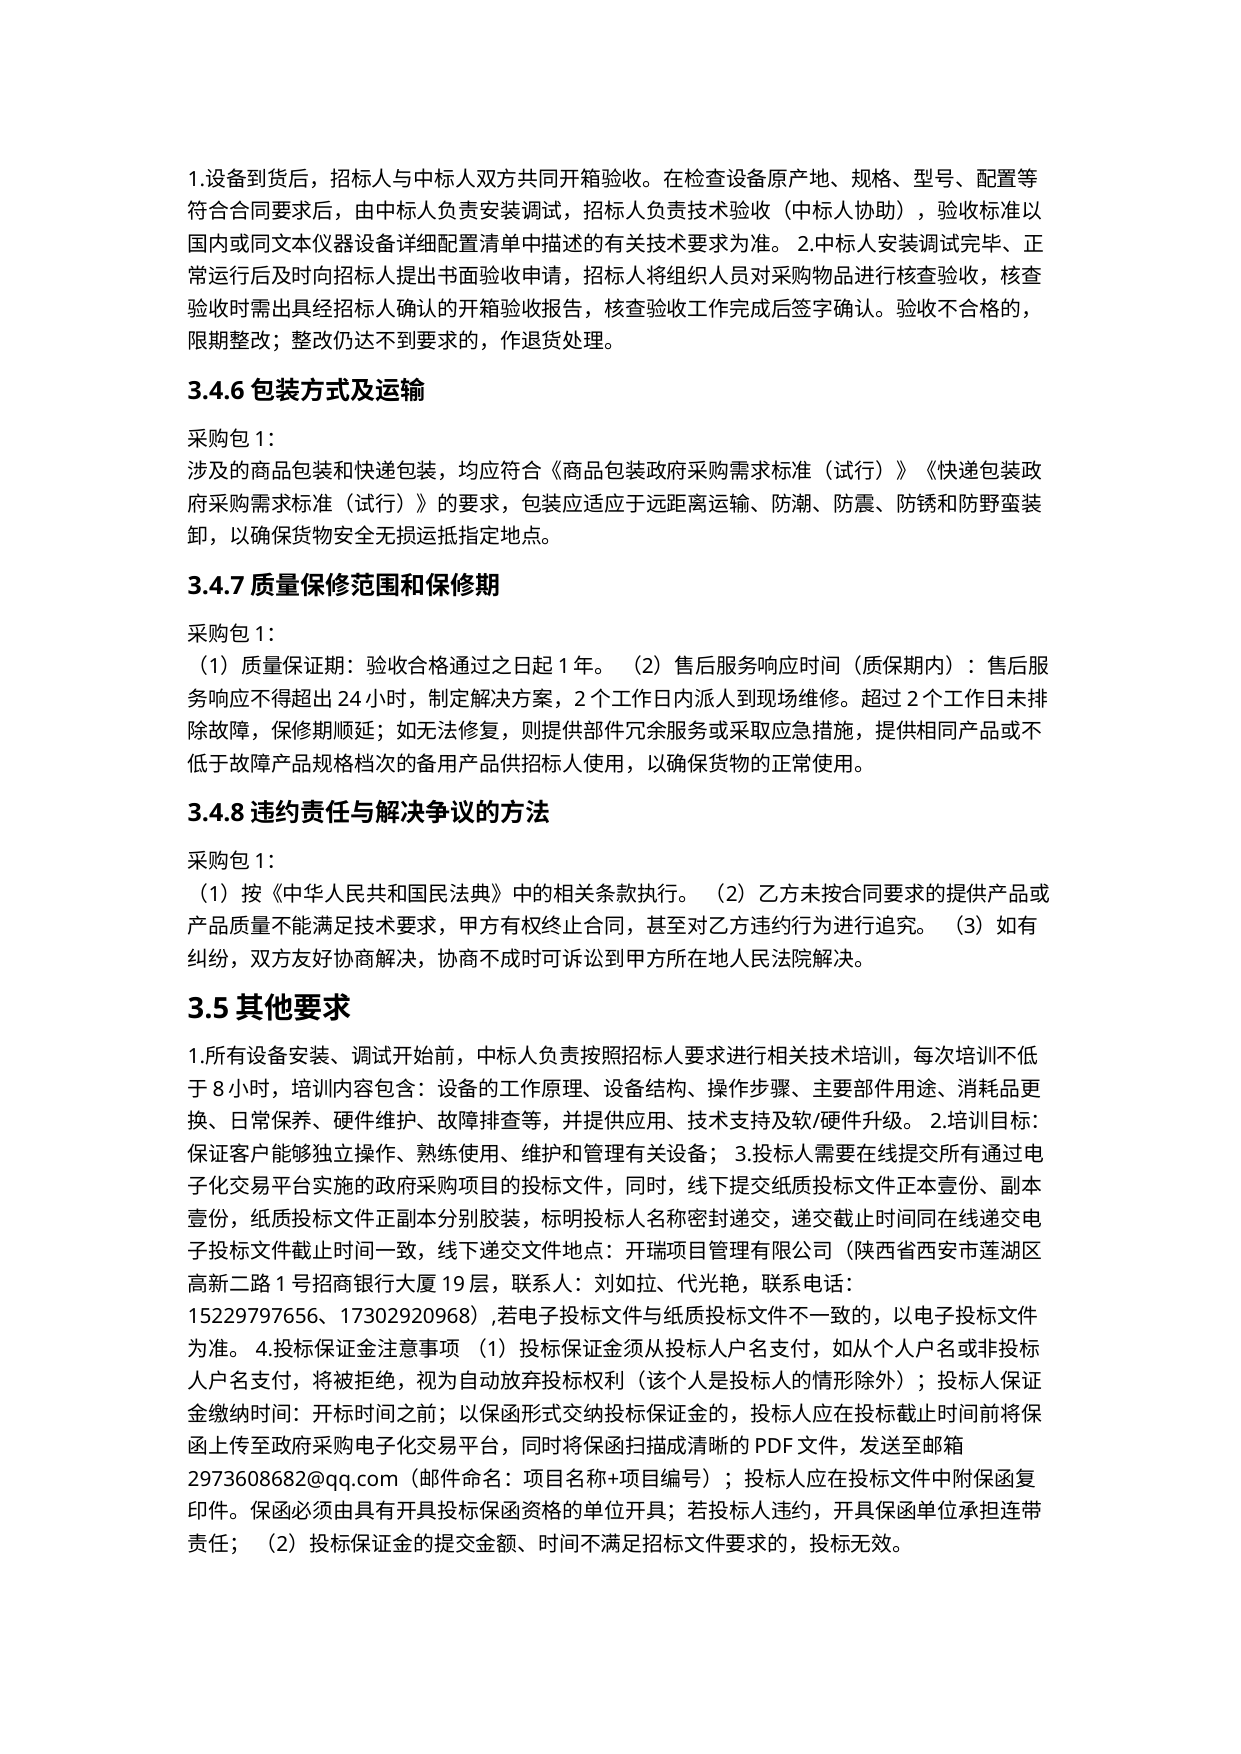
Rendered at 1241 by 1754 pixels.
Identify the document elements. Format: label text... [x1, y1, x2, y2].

text 1.所有设备安装、调试开始前，中标人负责按照招标人要求进行相关技术培训，每次培训不低于8小时，培训内容包含：设备的工作原理、设备结构、操作步骤、主要部件用途、消耗品更换、日常保养、硬件维护、故障排查等，并提供应用、技术支持及软/硬件升级。 2.培训目标：保证客户能够独立操作、熟练使用、维护和管理有关设备； 3.投标人需要在线提交所有通过电子化交易平台实施的政府采购项目的投标文件，同时，线下提交纸质投标文件正本壹份、副本壹份，纸质投标文件正副本分别胶装，标明投标人名称密封递交，递交截止时间同在线递交电子投标文件截止时间一致，线下递交文件地点：开瑞项目管理有限公司（陕西省西安市莲湖区高新二路1号招商银行大厦19层，联系人：刘如拉、代光艳，联系电话：15229797656、17302920968）,若电子投标文件与纸质投标文件不一致的，以电子投标文件为准。 4.投标保证金注意事项 （1）投标保证金须从投标人户名支付，如从个人户名或非投标人户名支付，将被拒绝，视为自动放弃投标权利（该个人是投标人的情形除外）；投标人保证金缴纳时间：开标时间之前；以保函形式交纳投标保证金的，投标人应在投标截止时间前将保函上传至政府采购电子化交易平台，同时将保函扫描成清晰的PDF文件，发送至邮箱2973608682@qq.com（邮件命名：项目名称+项目编号）；投标人应在投标文件中附保函复印件。保函必须由具有开具投标保函资格的单位开具；若投标人违约，开具保函单位承担连带责任； （2）投标保证金的提交金额、时间不满足招标文件要求的，投标无效。 [187, 1039, 1053, 1559]
text 采购包1： [187, 422, 1053, 454]
text 采购包1： [187, 844, 1053, 877]
text （1）按《中华人民共和国民法典》中的相关条款执行。 （2）乙方未按合同要求的提供产品或产品质量不能满足技术要求，甲方有权终止合同，甚至对乙方违约行为进行追究。 （3）如有纠纷，双方友好协商解决，协商不成时可诉讼到甲方所在地人民法院解决。 [187, 877, 1053, 974]
text （1）质量保证期：验收合格通过之日起1年。 （2）售后服务响应时间（质保期内）：售后服务响应不得超出24小时，制定解决方案，2个工作日内派人到现场维修。超过2个工作日未排除故障，保修期顺延；如无法修复，则提供部件冗余服务或采取应急措施，提供相同产品或不低于故障产品规格档次的备用产品供招标人使用，以确保货物的正常使用。 [187, 649, 1053, 779]
text 3.4.8违约责任与解决争议的方法 [187, 779, 1053, 844]
text 3.5其他要求 [187, 974, 1053, 1039]
text 采购包1： [187, 617, 1053, 649]
text 3.4.7质量保修范围和保修期 [187, 552, 1053, 617]
text 1.设备到货后，招标人与中标人双方共同开箱验收。在检查设备原产地、规格、型号、配置等符合合同要求后，由中标人负责安装调试，招标人负责技术验收（中标人协助），验收标准以国内或同文本仪器设备详细配置清单中描述的有关技术要求为准。 2.中标人安装调试完毕、正常运行后及时向招标人提出书面验收申请，招标人将组织人员对采购物品进行核查验收，核查验收时需出具经招标人确认的开箱验收报告，核查验收工作完成后签字确认。验收不合格的，限期整改；整改仍达不到要求的，作退货处理。 [187, 162, 1053, 357]
text 3.4.6包装方式及运输 [187, 357, 1053, 422]
text 涉及的商品包装和快递包装，均应符合《商品包装政府采购需求标准（试行）》《快递包装政府采购需求标准（试行）》的要求，包装应适应于远距离运输、防潮、防震、防锈和防野蛮装卸，以确保货物安全无损运抵指定地点。 [187, 454, 1053, 552]
